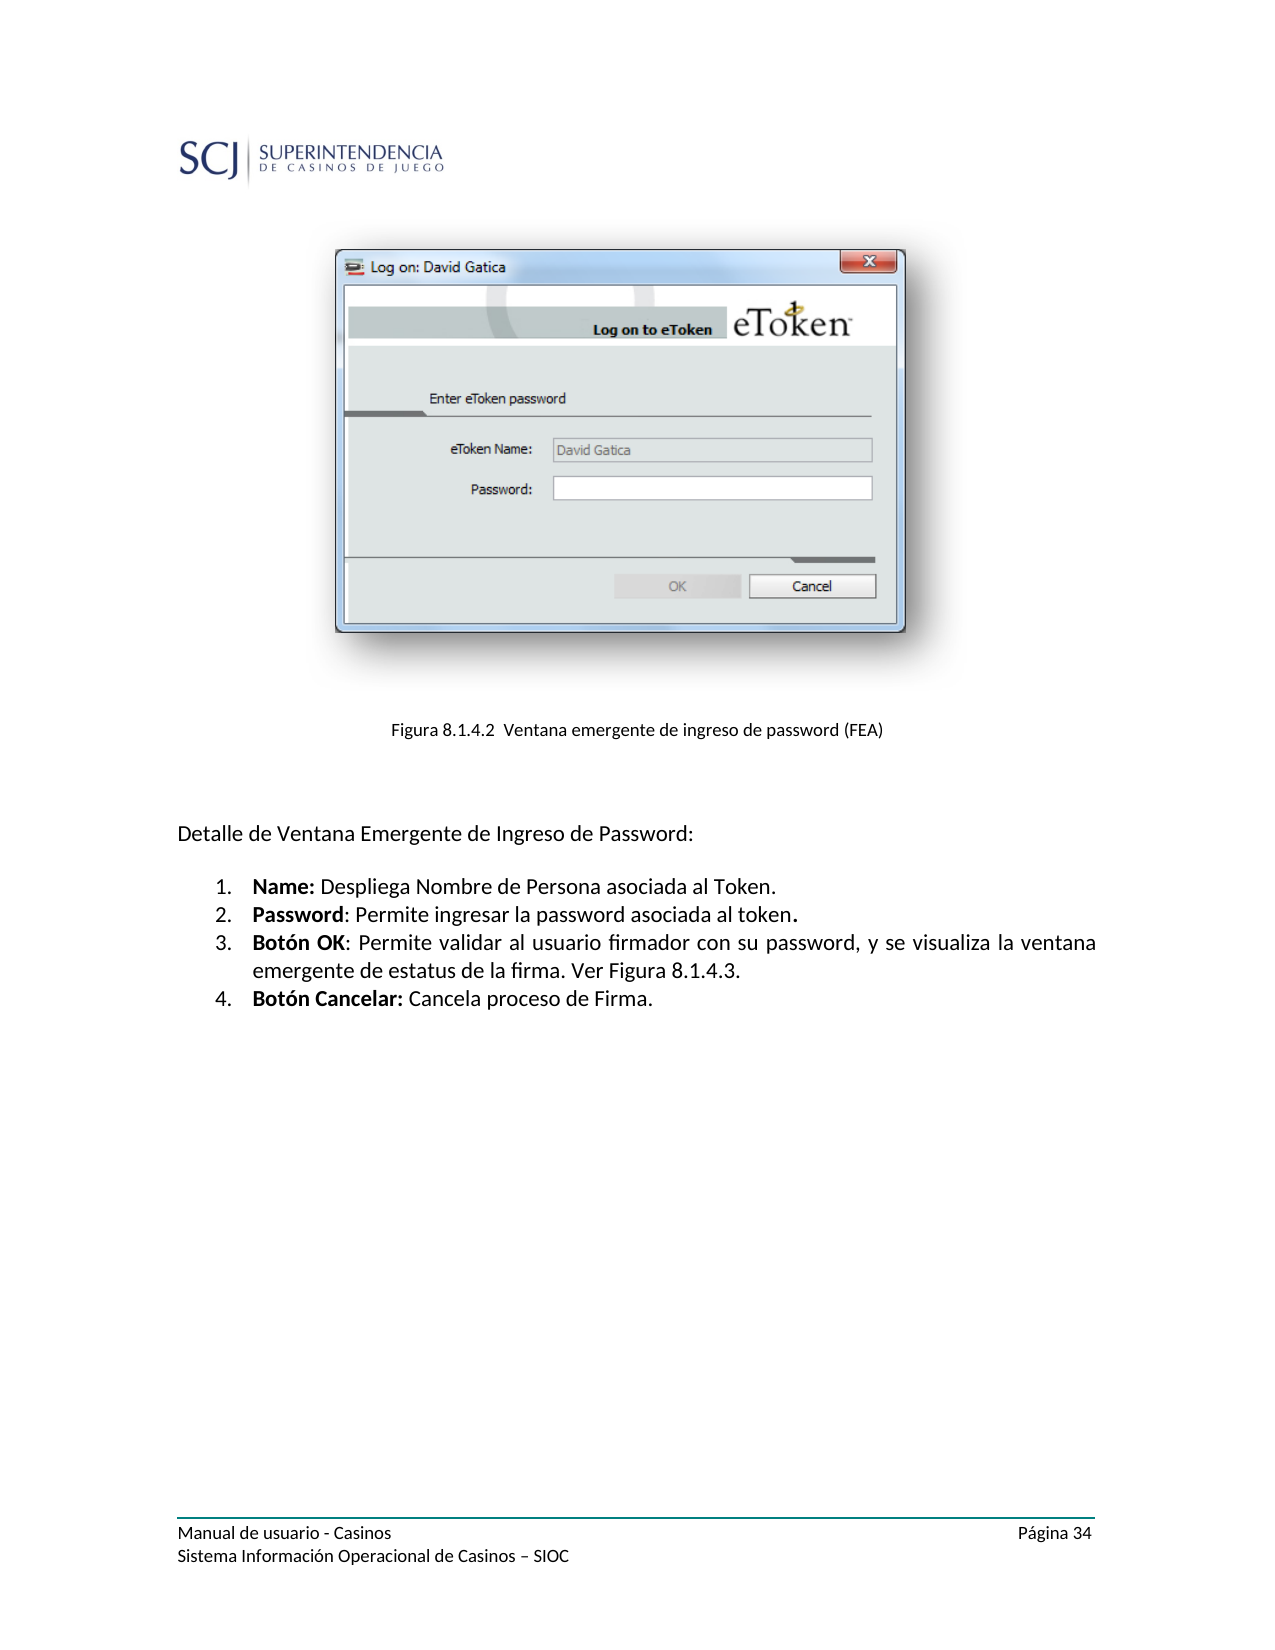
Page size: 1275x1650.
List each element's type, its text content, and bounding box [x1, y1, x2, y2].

picture [177, 124, 445, 197]
picture [335, 249, 906, 633]
list Password: Permite ingresar la password asociada al token. [215, 900, 1098, 928]
list Name: Despliega Nombre de Persona asociada al Token. [215, 872, 1098, 900]
list Botón OK: Permite validar al usuario firmador con su password, y se visualiza la ventana emergente de estatus de la firma. Ver Figura 8.1.4.3. [215, 928, 1098, 984]
text Figura 8.1.4.2 Ventana emergente de ingreso de password (FEA) [177, 718, 1098, 741]
text Detalle de Ventana Emergente de Ingreso de Password: [177, 819, 1098, 847]
list Botón Cancelar: Cancela proceso de Firma. [215, 984, 1098, 1012]
